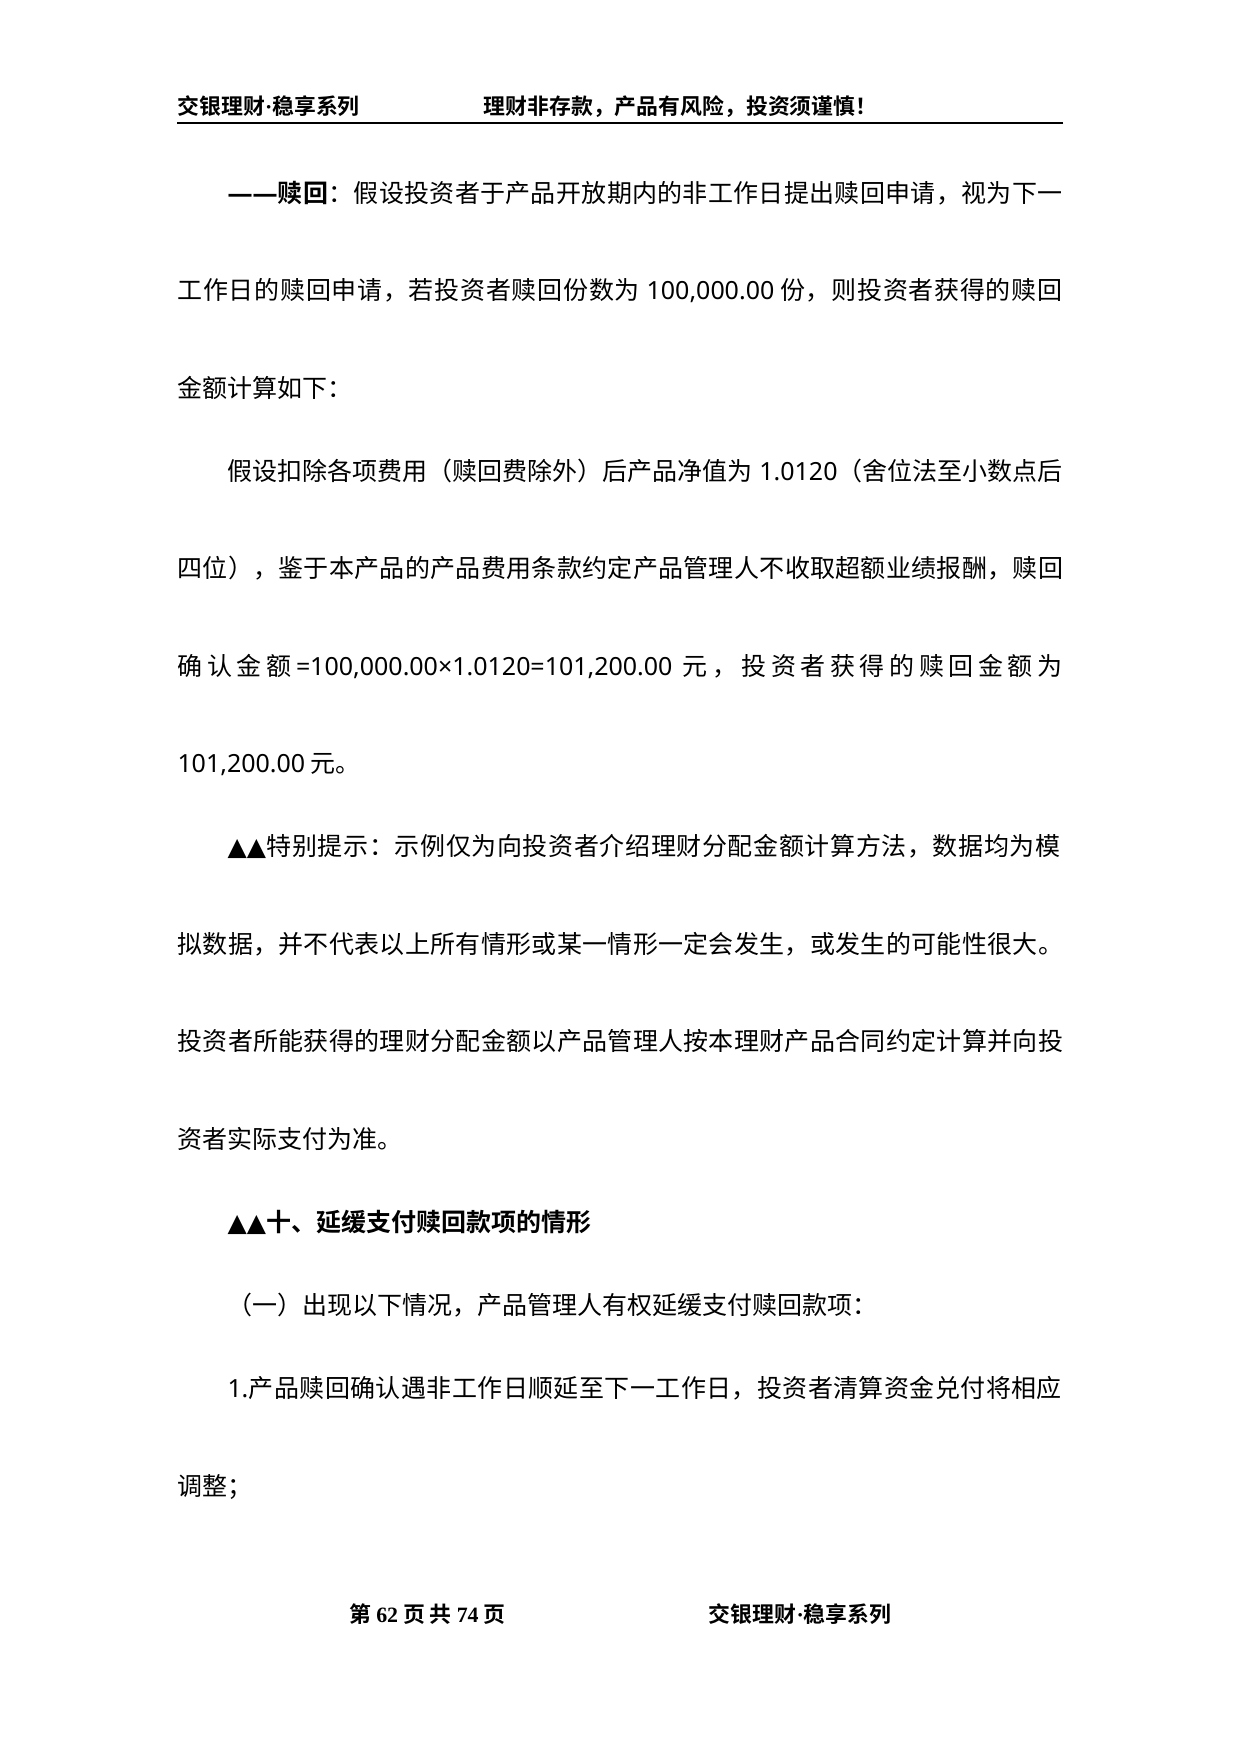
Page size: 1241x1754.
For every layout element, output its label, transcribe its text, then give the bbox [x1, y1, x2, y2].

text 1.产品赎回确认遇非工作日顺延至下一工作日，投资者清算资金兑付将相应调整； [177, 1354, 1063, 1517]
text 假设扣除各项费用（赎回费除外）后产品净值为1.0120（舍位法至小数点后四位），鉴于本产品的产品费用条款约定产品管理人不收取超额业绩报酬，赎回确认金额=100,000.00×1.0120=101,200.00元，投资者获得的赎回金额为101,200.00元。 [177, 437, 1063, 794]
text ——赎回：假设投资者于产品开放期内的非工作日提出赎回申请，视为下一工作日的赎回申请，若投资者赎回份数为100,000.00份，则投资者获得的赎回金额计算如下： [177, 159, 1063, 419]
text ▲▲十、延缓支付赎回款项的情形 [177, 1188, 1063, 1253]
text （一）出现以下情况，产品管理人有权延缓支付赎回款项： [177, 1271, 1063, 1336]
text ▲▲特别提示：示例仅为向投资者介绍理财分配金额计算方法，数据均为模拟数据，并不代表以上所有情形或某一情形一定会发生，或发生的可能性很大。投资者所能获得的理财分配金额以产品管理人按本理财产品合同约定计算并向投资者实际支付为准。 [177, 812, 1063, 1170]
